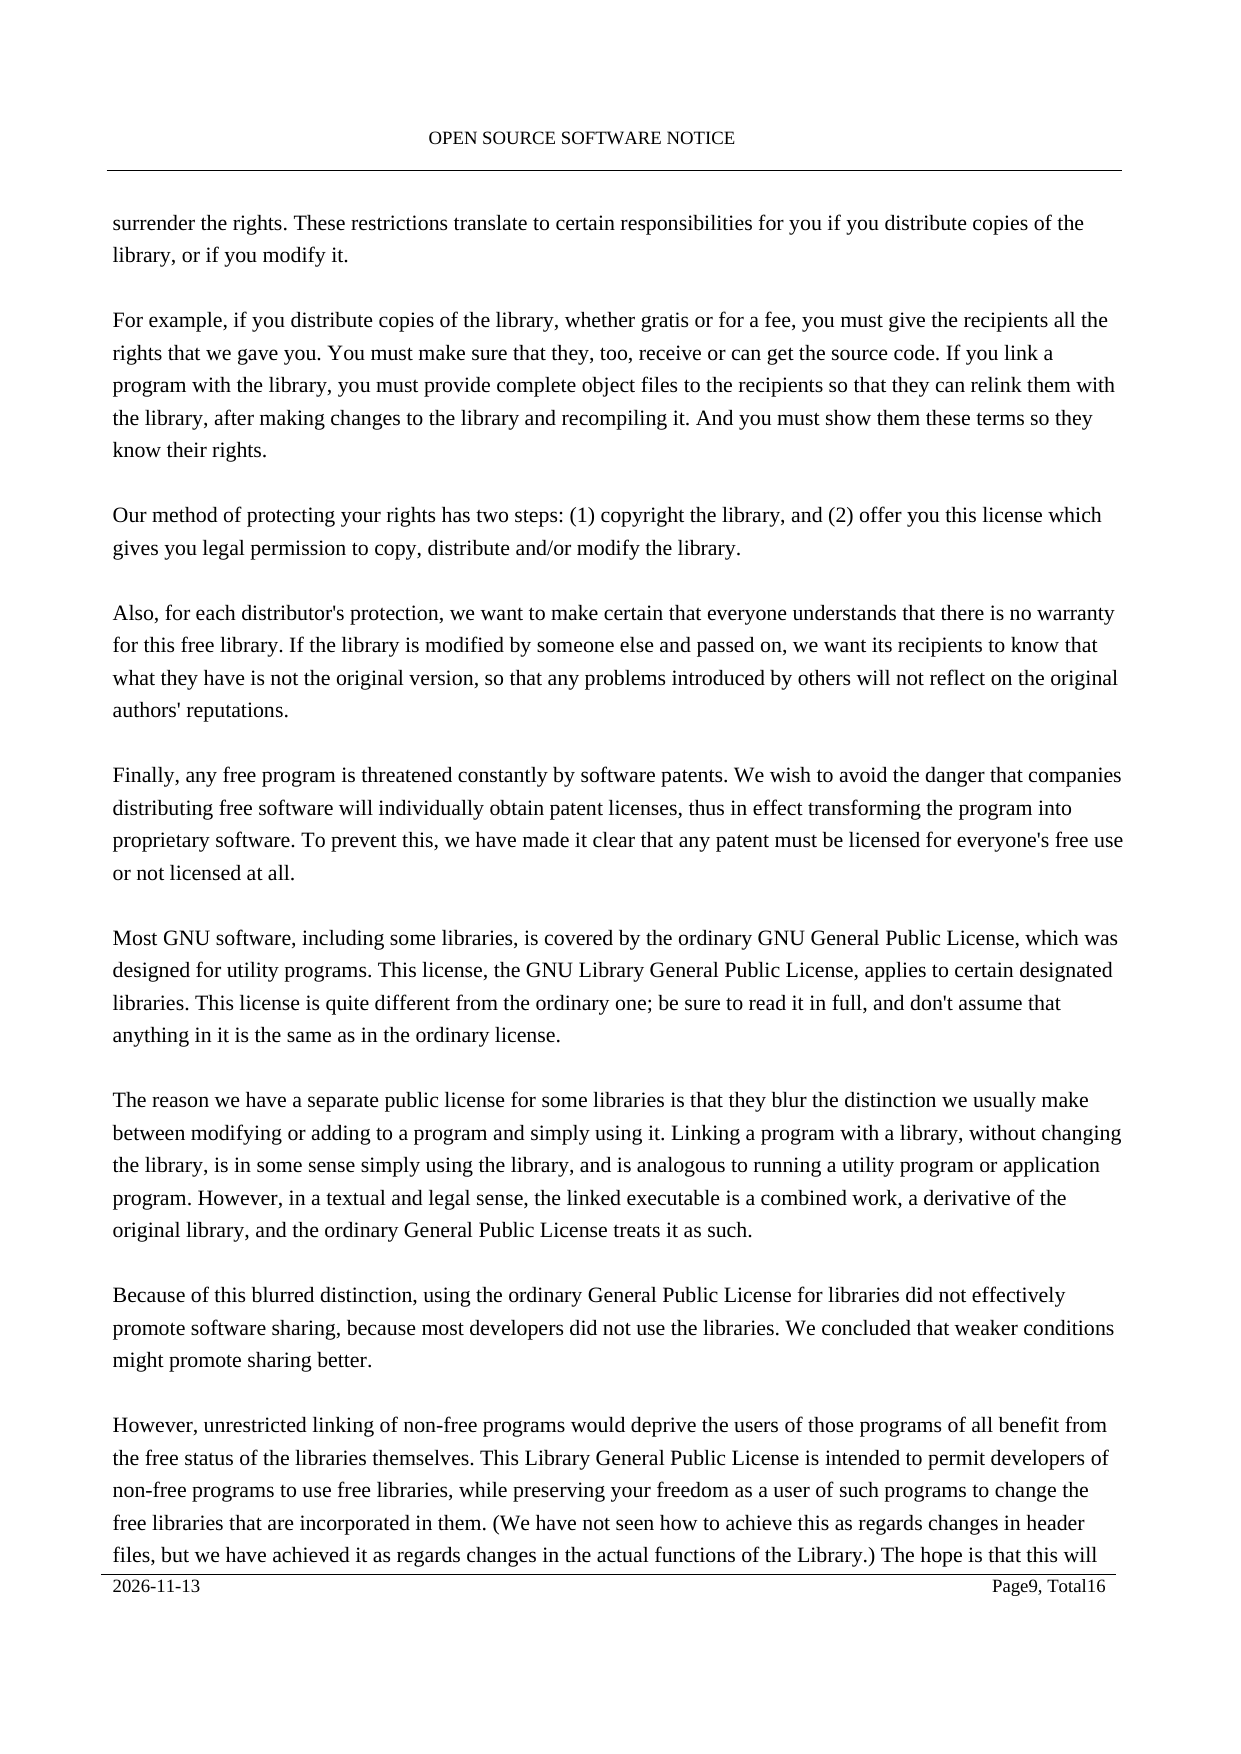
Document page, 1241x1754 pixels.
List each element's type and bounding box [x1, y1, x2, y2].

text [112, 206, 1128, 1571]
